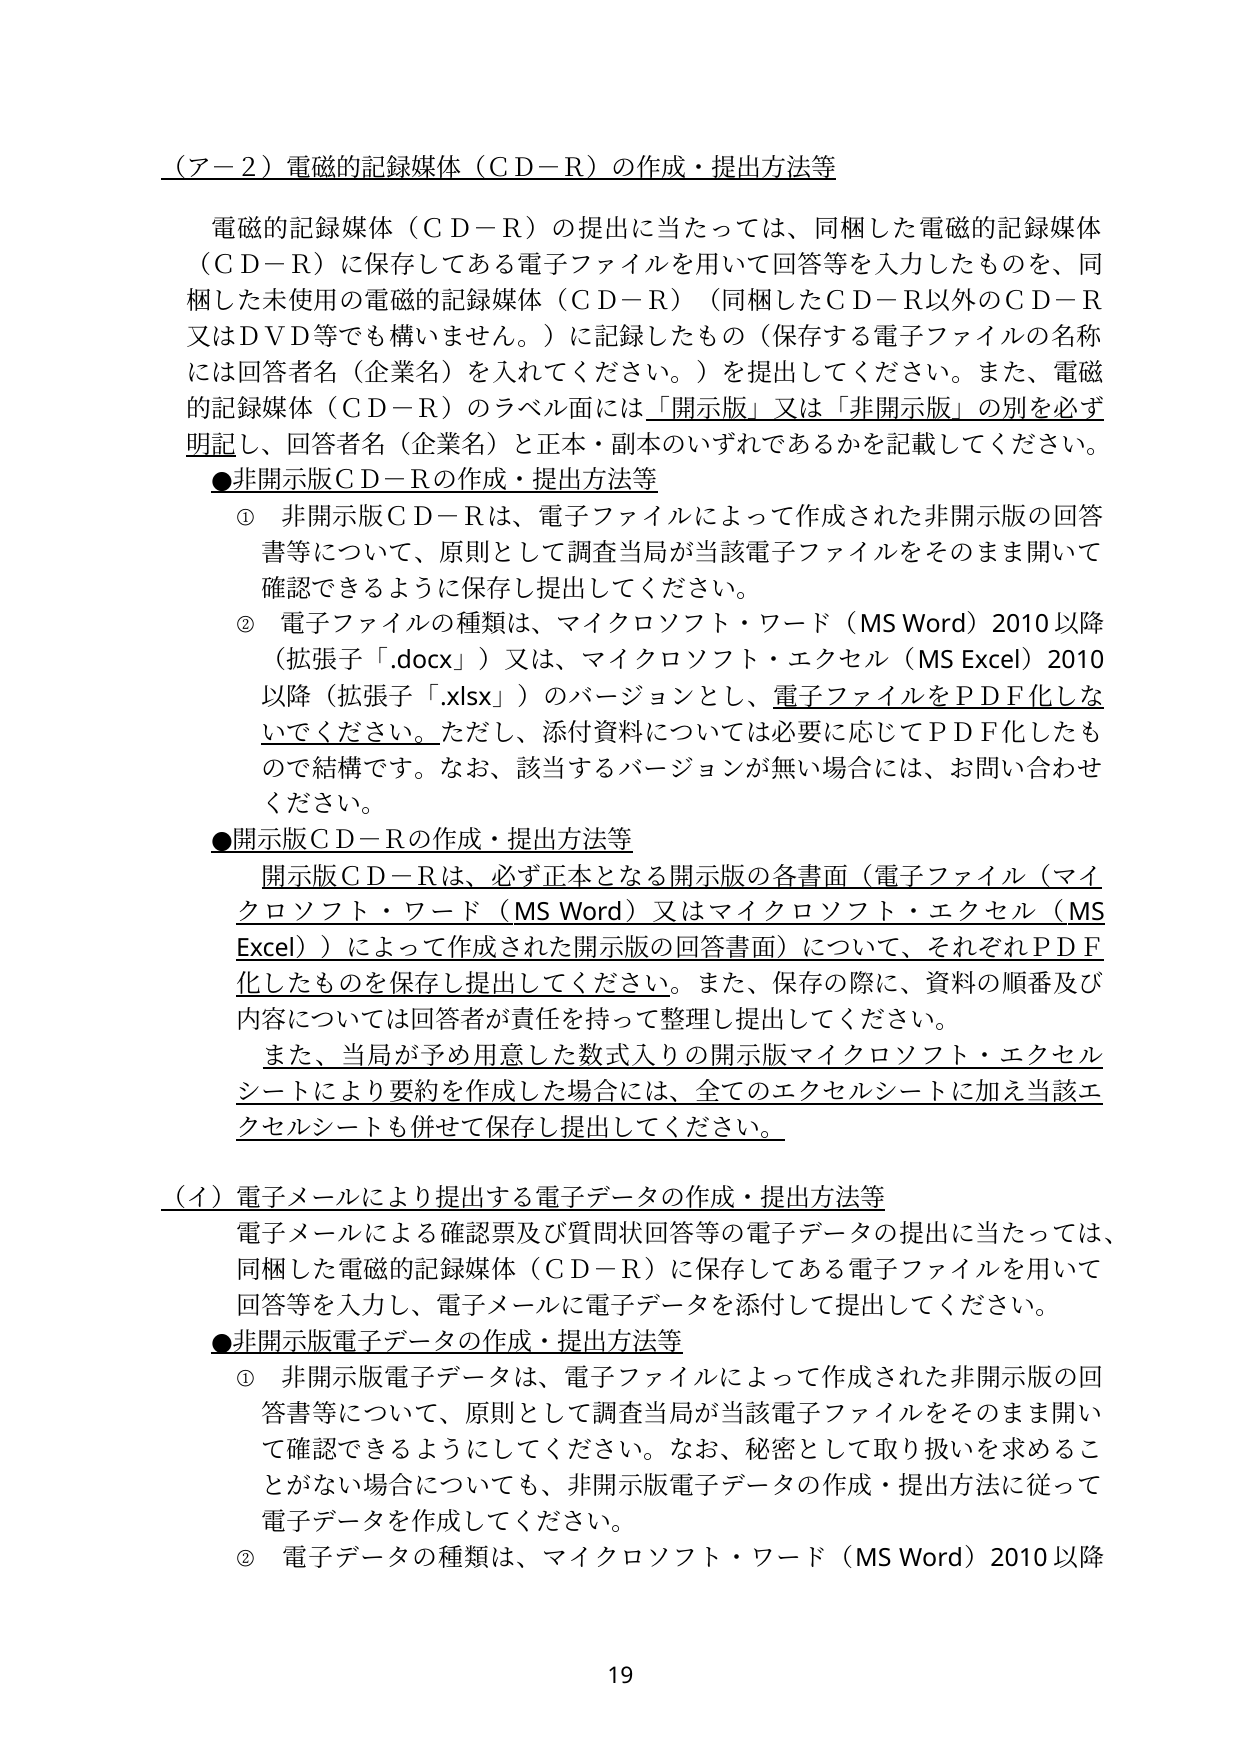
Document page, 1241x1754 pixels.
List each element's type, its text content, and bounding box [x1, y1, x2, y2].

text また、当局が予め用意した数式入りの開示版マイクロソフト・エクセルシートにより要約を作成した場合には、全てのエクセルシートに加え当該エクセルシートも併せて保存し提出してください。 [236, 1036, 1104, 1144]
text ●非開示版ＣＤ－Ｒの作成・提出方法等 [211, 460, 1104, 496]
text ① 非開示版ＣＤ－Ｒは、電子ファイルによって作成された非開示版の回答書等について、原則として調査当局が当該電子ファイルをそのまま開いて確認できるように保存し提出してください。 [236, 496, 1104, 604]
text 開示版ＣＤ－Ｒは、必ず正本となる開示版の各書面（電子ファイル（マイクロソフト・ワード（MS Word）又はマイクロソフト・エクセル（MS Excel））によって作成された開示版の回答書面）について、それぞれＰＤＦ化したものを保存し提出してください。また、保存の際に、資料の順番及び内容については回答者が責任を持って整理し提出してください。 [236, 961, 1104, 1036]
text 電子メールによる確認票及び質問状回答等の電子データの提出に当たっては、同梱した電磁的記録媒体（ＣＤ－Ｒ）に保存してある電子ファイルを用いて回答等を入力し、電子メールに電子データを添付して提出してください。 [236, 1214, 1104, 1322]
text ●開示版ＣＤ－Ｒの作成・提出方法等 [211, 820, 1104, 856]
text 電磁的記録媒体（ＣＤ－Ｒ）の提出に当たっては、同梱した電磁的記録媒体（ＣＤ－Ｒ）に保存してある電子ファイルを用いて回答等を入力したものを、同梱した未使用の電磁的記録媒体（ＣＤ－Ｒ）（同梱したＣＤ－Ｒ以外のＣＤ－Ｒ又はＤＶＤ等でも構いません。）に記録したもの（保存する電子ファイルの名称には回答者名（企業名）を入れてください。）を提出してください。また、電磁的記録媒体（ＣＤ－Ｒ）のラベル面には「開示版」又は「非開示版」の別を必ず明記し、回答者名（企業名）と正本・副本のいずれであるかを記載してください。 [186, 209, 1104, 460]
text ●非開示版電子データの作成・提出方法等 [211, 1322, 1104, 1358]
text ② 電子ファイルの種類は、マイクロソフト・ワード（MS Word）2010以降（拡張子「.docx」）又は、マイクロソフト・エクセル（MS Excel）2010以降（拡張子「.xlsx」）のバージョンとし、電子ファイルをＰＤＦ化しないでください。ただし、添付資料については必要に応じてＰＤＦ化したもので結構です。なお、該当するバージョンが無い場合には、お問い合わせください。 [236, 604, 1104, 820]
text ① 非開示版電子データは、電子ファイルによって作成された非開示版の回答書等について、原則として調査当局が当該電子ファイルをそのまま開いて確認できるようにしてください。なお、秘密として取り扱いを求めることがない場合についても、非開示版電子データの作成・提出方法に従って電子データを作成してください。 [236, 1358, 1104, 1537]
text 開示版ＣＤ－Ｒは、必ず正本となる開示版の各書面（電子ファイル（マイクロソフト・ワード（MS Word）又はマイクロソフト・エクセル（MS Excel））によって作成された開示版の回答書面）について、それぞれＰＤＦ化したものを保存し提出してください。また、保存の際に、資料の順番及び内容については回答者が責任を持って整理し提出してください。 [236, 856, 1104, 959]
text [236, 1537, 1104, 1573]
text （ア－２）電磁的記録媒体（ＣＤ－Ｒ）の作成・提出方法等 [136, 148, 1104, 184]
text （イ）電子メールにより提出する電子データの作成・提出方法等 [136, 1178, 1104, 1214]
